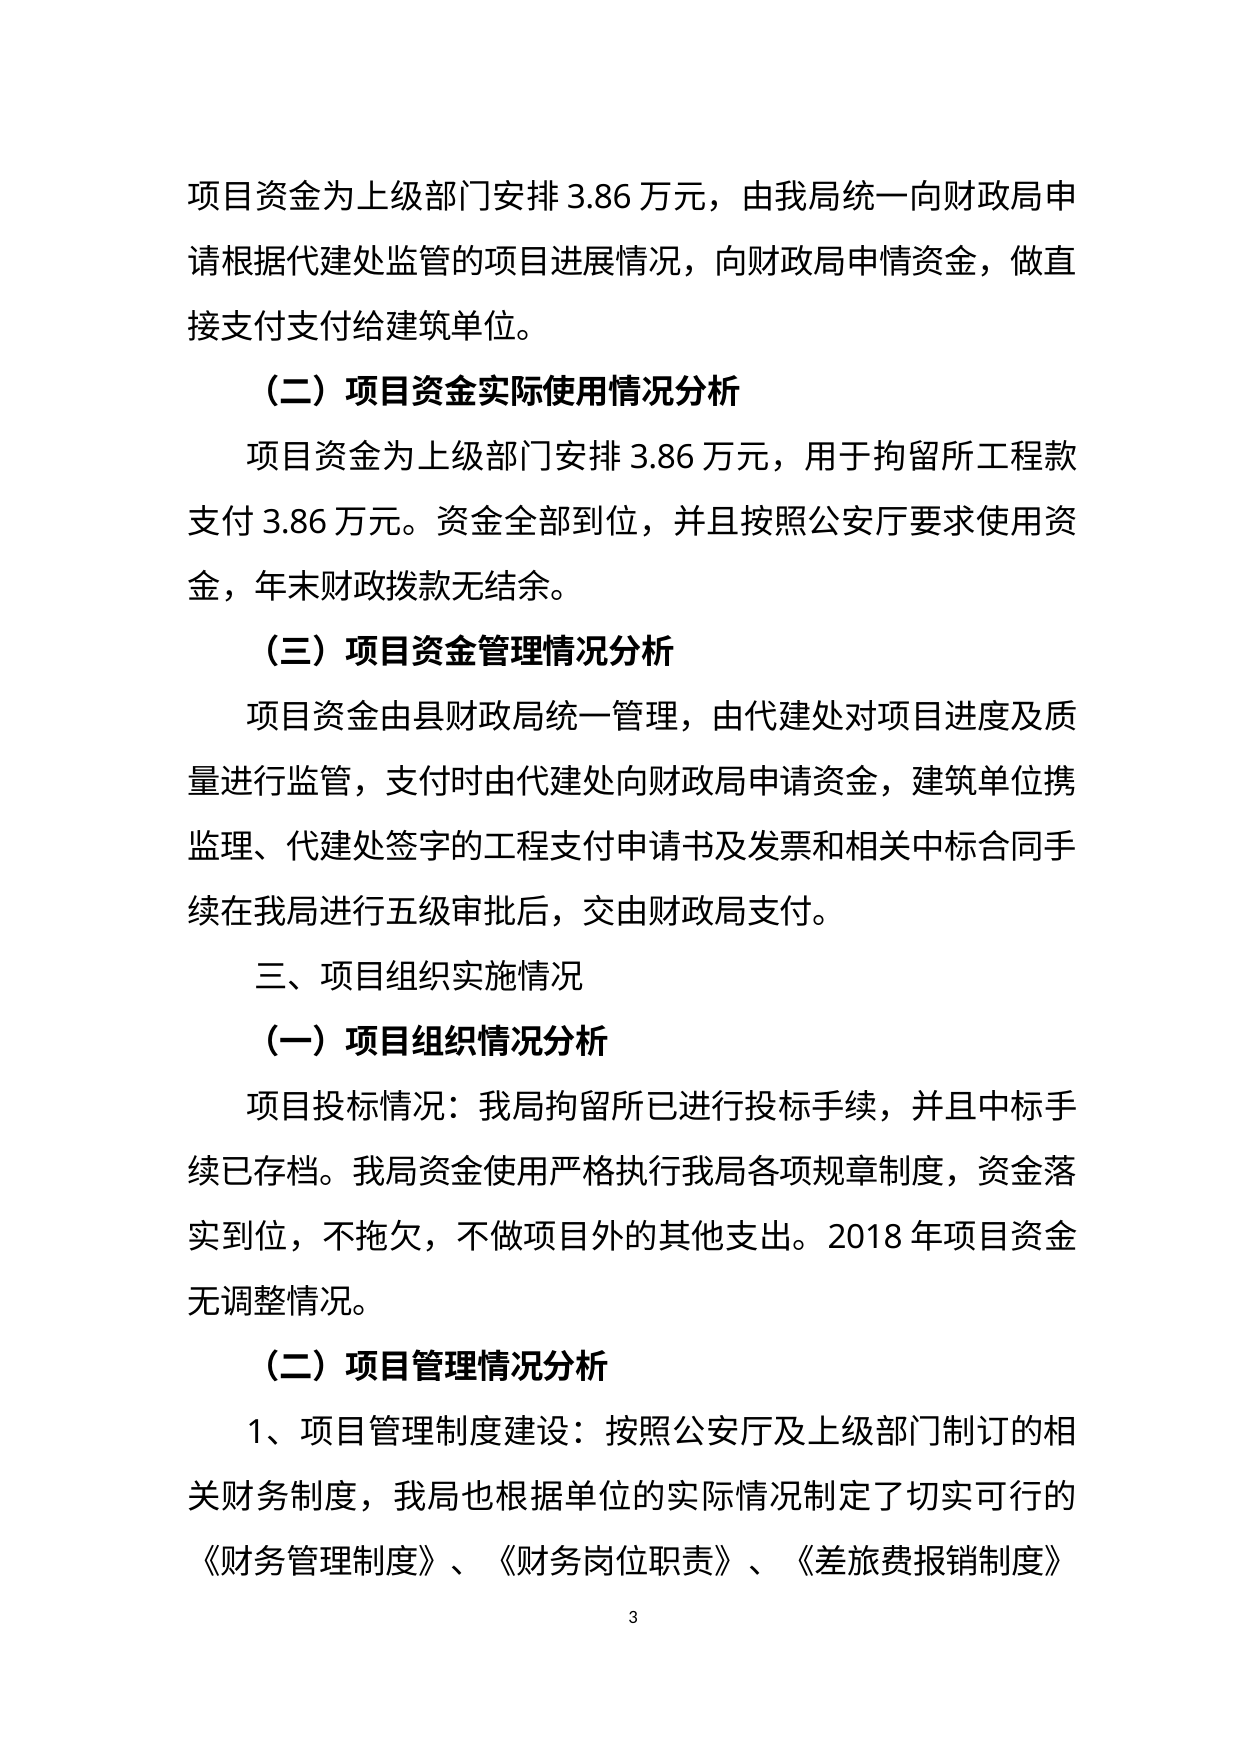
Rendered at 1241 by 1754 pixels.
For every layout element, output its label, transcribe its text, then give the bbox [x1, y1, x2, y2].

text （三）项目资金管理情况分析 [187, 617, 1078, 682]
text （一）项目组织情况分析 [187, 1007, 1078, 1072]
text 项目资金为上级部门安排3.86万元，用于拘留所工程款支付3.86万元。资金全部到位，并且按照公安厅要求使用资金，年末财政拨款无结余。 [187, 422, 1078, 617]
text 项目投标情况：我局拘留所已进行投标手续，并且中标手续已存档。我局资金使用严格执行我局各项规章制度，资金落实到位，不拖欠，不做项目外的其他支出。2018年项目资金无调整情况。 [187, 1072, 1078, 1332]
text （二）项目管理情况分析 [187, 1332, 1078, 1397]
text 三、项目组织实施情况 [187, 942, 1078, 1007]
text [187, 1397, 1078, 1592]
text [187, 162, 1078, 357]
text （二）项目资金实际使用情况分析 [187, 357, 1078, 422]
text 项目资金由县财政局统一管理，由代建处对项目进度及质量进行监管，支付时由代建处向财政局申请资金，建筑单位携监理、代建处签字的工程支付申请书及发票和相关中标合同手续在我局进行五级审批后，交由财政局支付。 [187, 682, 1078, 942]
